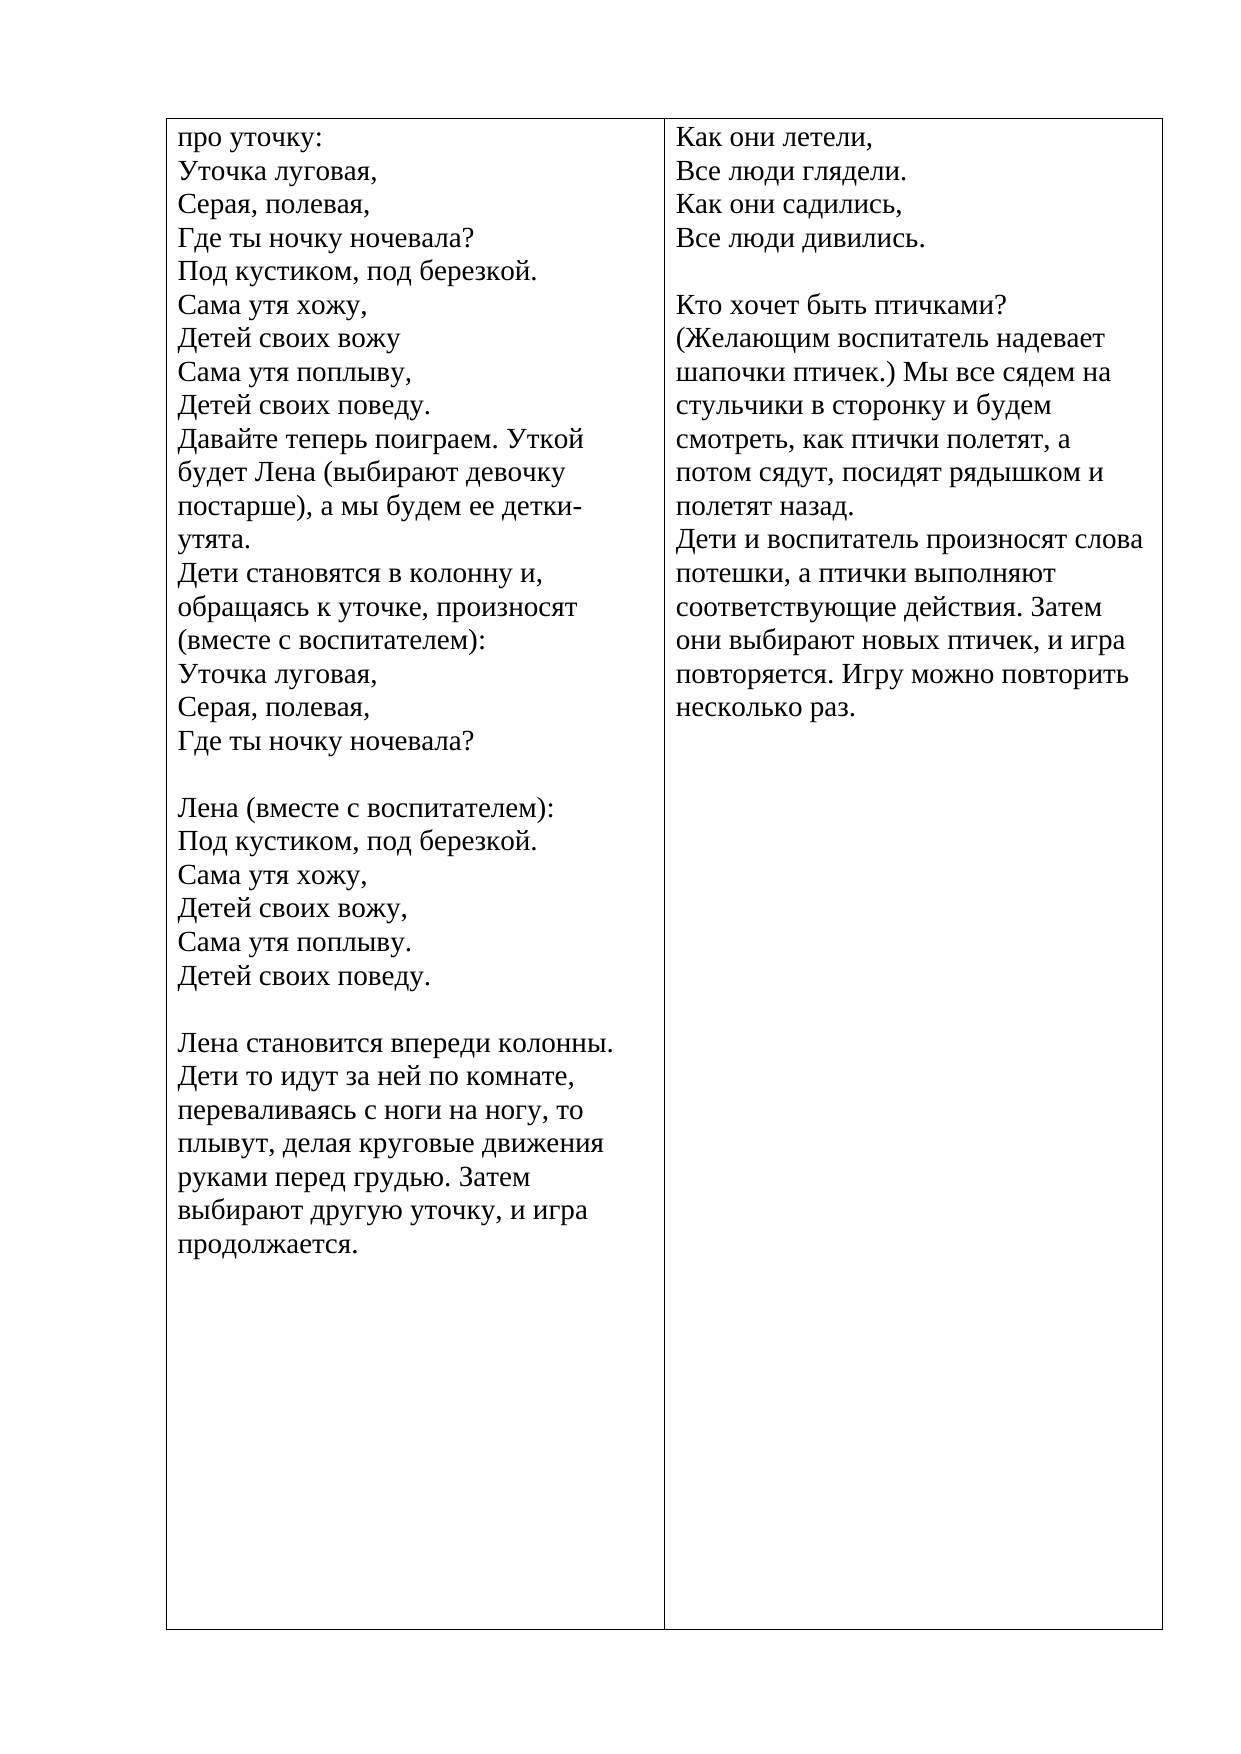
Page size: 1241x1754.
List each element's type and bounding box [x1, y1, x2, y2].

table_cell [665, 119, 1162, 1628]
table_cell [167, 119, 664, 1628]
